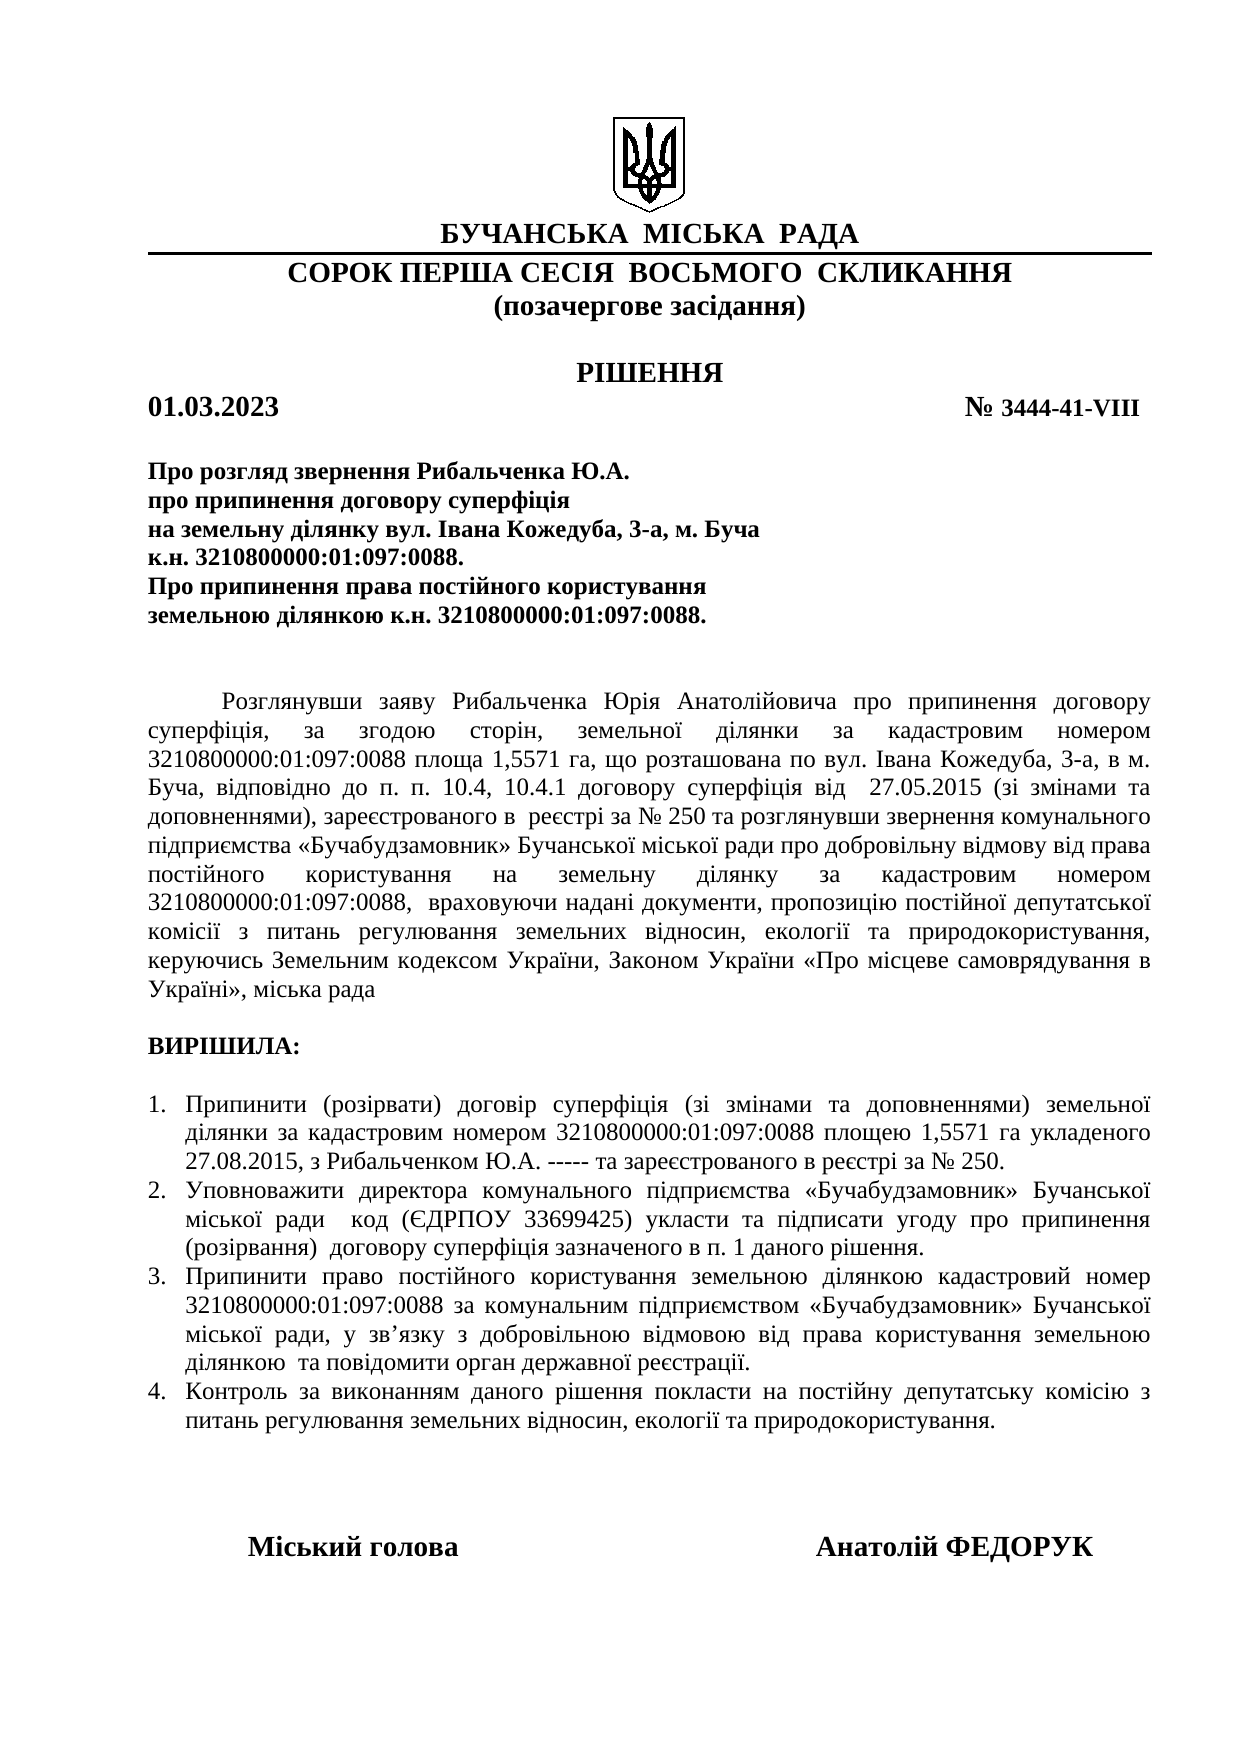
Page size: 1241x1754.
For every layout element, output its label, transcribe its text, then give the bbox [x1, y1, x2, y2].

text (позачергове засідання) [148, 288, 1152, 322]
list Припинити право постійного користування земельною ділянкою кадастровий номер 3210800000:01:097:0088 за комунальним підприємством «Бучабудзамовник» Бучанської міської ради, у зв’язку з добровільною відмовою від права користування земельною ділянкою та повідомити орган державної реєстрації. [148, 1261, 1152, 1376]
text Про припинення права постійного користування [148, 571, 1152, 600]
list Уповноважити директора комунального підприємства «Бучабудзамовник» Бучанської міської ради код (ЄДРПОУ 33699425) укласти та підписати угоду про припинення (розірвання) договору суперфіція зазначеного в п. 1 даного рішення. [148, 1175, 1152, 1261]
list Контроль за виконанням даного рішення покласти на постійну депутатську комісію з питань регулювання земельних відносин, екології та природокористування. [148, 1376, 1152, 1434]
text Розглянувши заяву Рибальченка Юрія Анатолійовича про припинення договору суперфіція, за згодою сторін, земельної ділянки за кадастровим номером 3210800000:01:097:0088 площа 1,5571 га, що розташована по вул. Івана Кожедуба, 3-а, в м. Буча, відповідно до п. п. 10.4, 10.4.1 договору суперфіція від 27.05.2015 (зі змінами та доповненнями), зареєстрованого в реєстрі за № 250 та розглянувши звернення комунального підприємства «Бучабудзамовник» Бучанської міської ради про добровільну відмову від права постійного користування на земельну ділянку за кадастровим номером 3210800000:01:097:0088, враховуючи надані документи, пропозицію постійної депутатської комісії з питань регулювання земельних відносин, екології та природокористування, керуючись Земельним кодексом України, Законом України «Про місцеве самоврядування в Україні», міська рада [148, 686, 1152, 1002]
text Міський голова Анатолій ФЕДОРУК [148, 1529, 1152, 1563]
text к.н. 3210800000:01:097:0088. [148, 542, 1152, 571]
text Про розгляд звернення Рибальченка Ю.А. [148, 456, 1152, 485]
list Припинити (розірвати) договір суперфіція (зі змінами та доповненнями) земельної ділянки за кадастровим номером 3210800000:01:097:0088 площею 1,5571 га укладеного 27.08.2015, з Рибальченком Ю.А. ----- та зареєстрованого в реєстрі за № 250. [148, 1089, 1152, 1175]
text РІШЕННЯ [148, 356, 1152, 389]
text БУЧАНСЬКА МІСЬКА РАДА [148, 216, 1152, 252]
text СОРОК ПЕРША СЕСІЯ ВОСЬМОГО СКЛИКАННЯ [148, 255, 1152, 288]
text про припинення договору суперфіція [148, 485, 1152, 514]
text земельною ділянкою к.н. 3210800000:01:097:0088. [148, 600, 1152, 629]
text 01.03.2023 № 3444-41-VIІІ [148, 389, 1152, 423]
text на земельну ділянку вул. Івана Кожедуба, 3-а, м. Буча [148, 514, 1152, 542]
text ВИРІШИЛА: [148, 1031, 1152, 1060]
